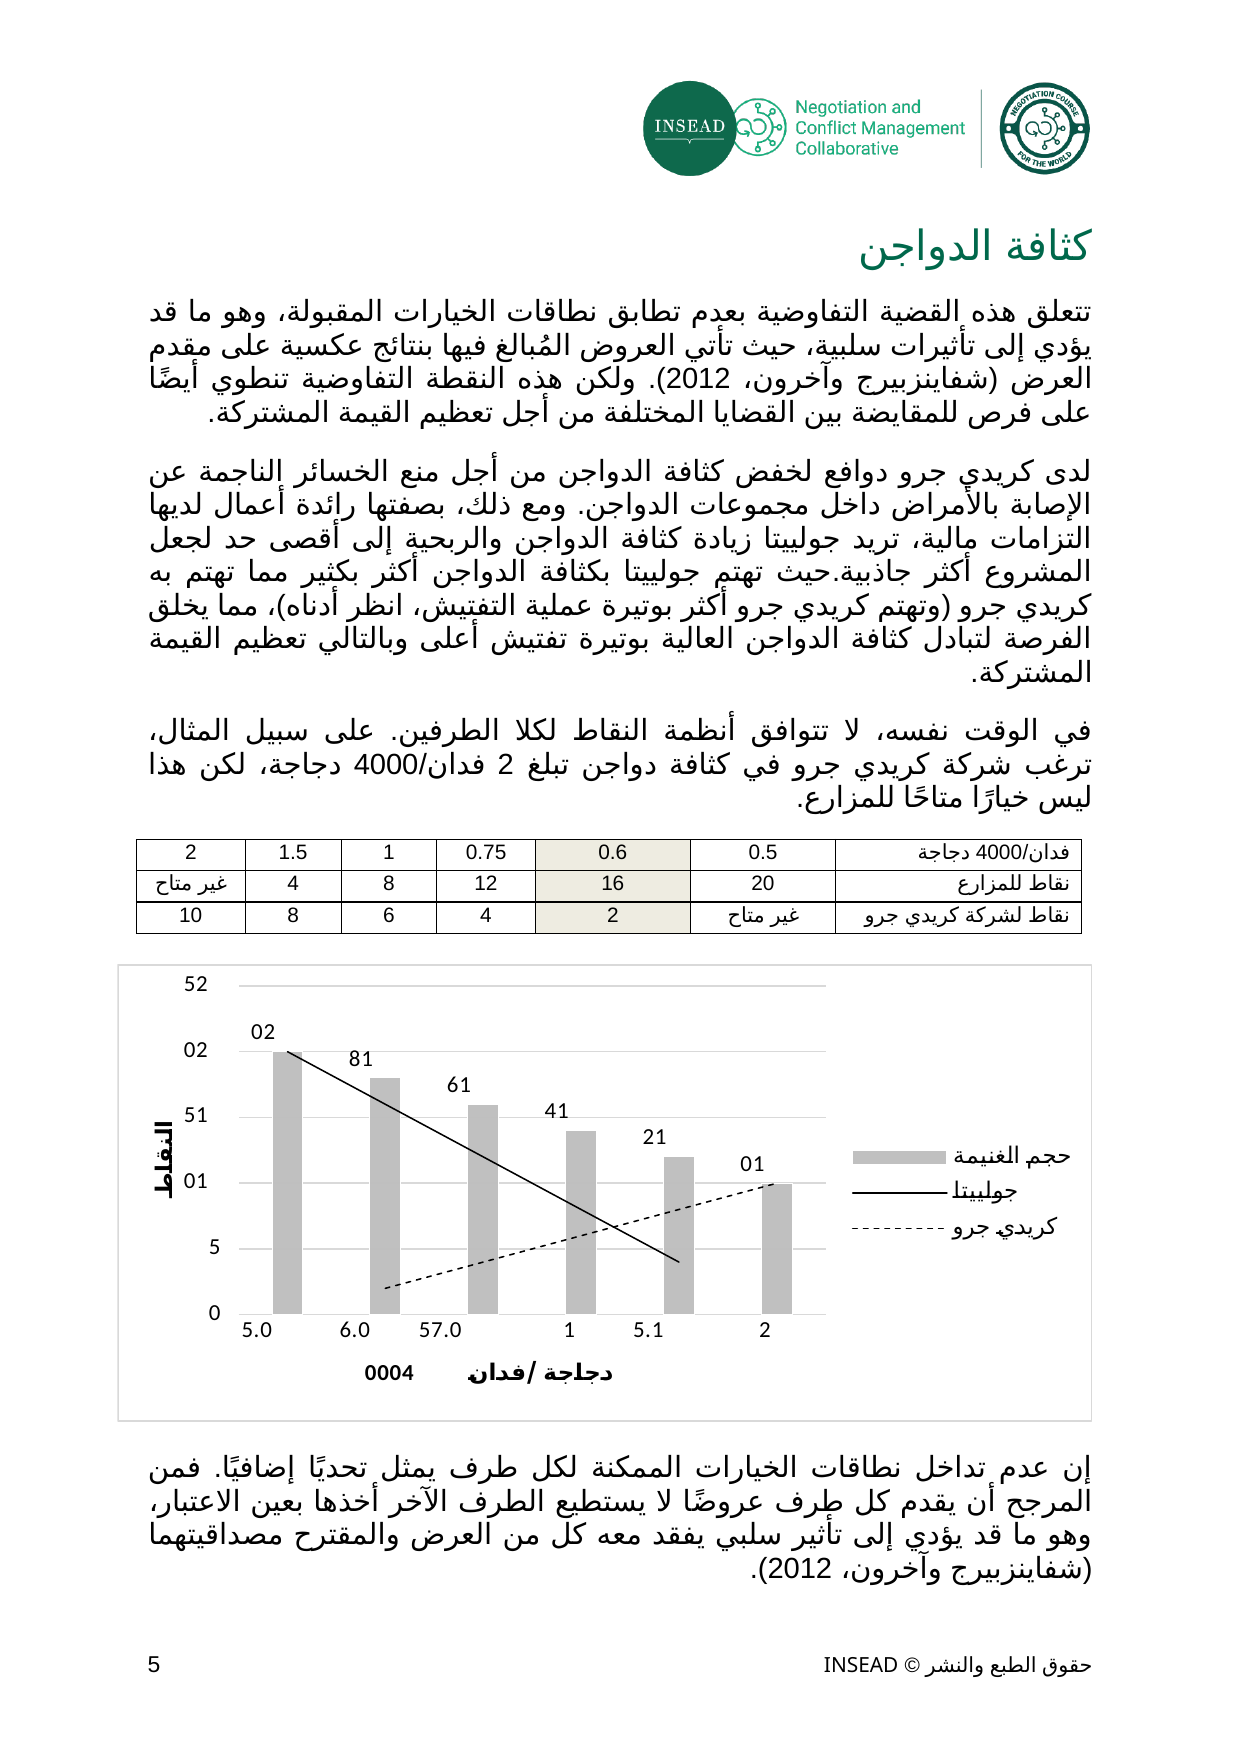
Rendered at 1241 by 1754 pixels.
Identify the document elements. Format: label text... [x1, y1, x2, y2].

table_cell 4 [437, 903, 535, 933]
text إن عدم تداخل نطاقات الخيارات الممكنة لكل طرف يمثل تحديًا إضافيًا. فمن المرجح أن يقدم كل طرف عروضًا لا يستطيع الطرف الآخر أخذها بعين الاعتبار، وهو ما قد يؤدي إلى تأثير سلبي يفقد معه كل من العرض والمقترح مصداقيتهما (شفاينزبيرج وآخرون، 2012). [148, 1450, 1092, 1584]
table_cell نقاط للمزارع [836, 871, 1081, 901]
table_cell غير متاح [691, 903, 835, 933]
table_header 0.5 [691, 840, 835, 870]
table_cell 12 [437, 871, 535, 901]
table_header فدان/4000 دجاجة [836, 840, 1081, 870]
table_cell 20 [691, 871, 835, 901]
picture [639, 75, 1093, 182]
table_header 1 [342, 840, 436, 870]
table_header 1.5 [246, 840, 341, 870]
table_header 0.6 [536, 840, 690, 870]
text لدى كريدي جرو دوافع لخفض كثافة الدواجن من أجل منع الخسائر الناجمة عن الإصابة بالأمراض داخل مجموعات الدواجن. ومع ذلك، بصفتها رائدة أعمال لديها التزامات مالية، تريد جولييتا زيادة كثافة الدواجن والربحية إلى أقصى حد لجعل المشروع أكثر جاذبية.حيث تهتم جولييتا بكثافة الدواجن أكثر بكثير مما تهتم به كريدي جرو (وتهتم كريدي جرو أكثر بوتيرة عملية التفتيش، انظر أدناه)، مما يخلق الفرصة لتبادل كثافة الدواجن العالية بوتيرة تفتيش أعلى وبالتالي تعظيم القيمة المشتركة. [148, 453, 1092, 688]
table_cell 8 [342, 871, 436, 901]
table_cell 10 [137, 903, 245, 933]
table_header 0.75 [437, 840, 535, 870]
text في الوقت نفسه، لا تتوافق أنظمة النقاط لكلا الطرفين. على سبيل المثال، ترغب شركة كريدي جرو في كثافة دواجن تبلغ 2 فدان/4000 دجاجة، لكن هذا ليس خيارًا متاحًا للمزارع. [148, 713, 1092, 814]
table_cell 16 [536, 871, 690, 901]
title كثافة الدواجن [148, 221, 1092, 269]
table_cell نقاط لشركة كريدي جرو [836, 903, 1081, 933]
text تتعلق هذه القضية التفاوضية بعدم تطابق نطاقات الخيارات المقبولة، وهو ما قد يؤدي إلى تأثيرات سلبية، حيث تأتي العروض المُبالغ فيها بنتائج عكسية على مقدم العرض (شفاينزبيرج وآخرون، 2012). ولكن هذه النقطة التفاوضية تنطوي أيضًا على فرص للمقايضة بين القضايا المختلفة من أجل تعظيم القيمة المشتركة. [148, 294, 1092, 428]
table_cell 4 [246, 871, 341, 901]
table_header 2 [137, 840, 245, 870]
table_cell غير متاح [137, 871, 245, 901]
table_cell 8 [246, 903, 341, 933]
table_cell 6 [342, 903, 436, 933]
table_cell 2 [536, 903, 690, 933]
